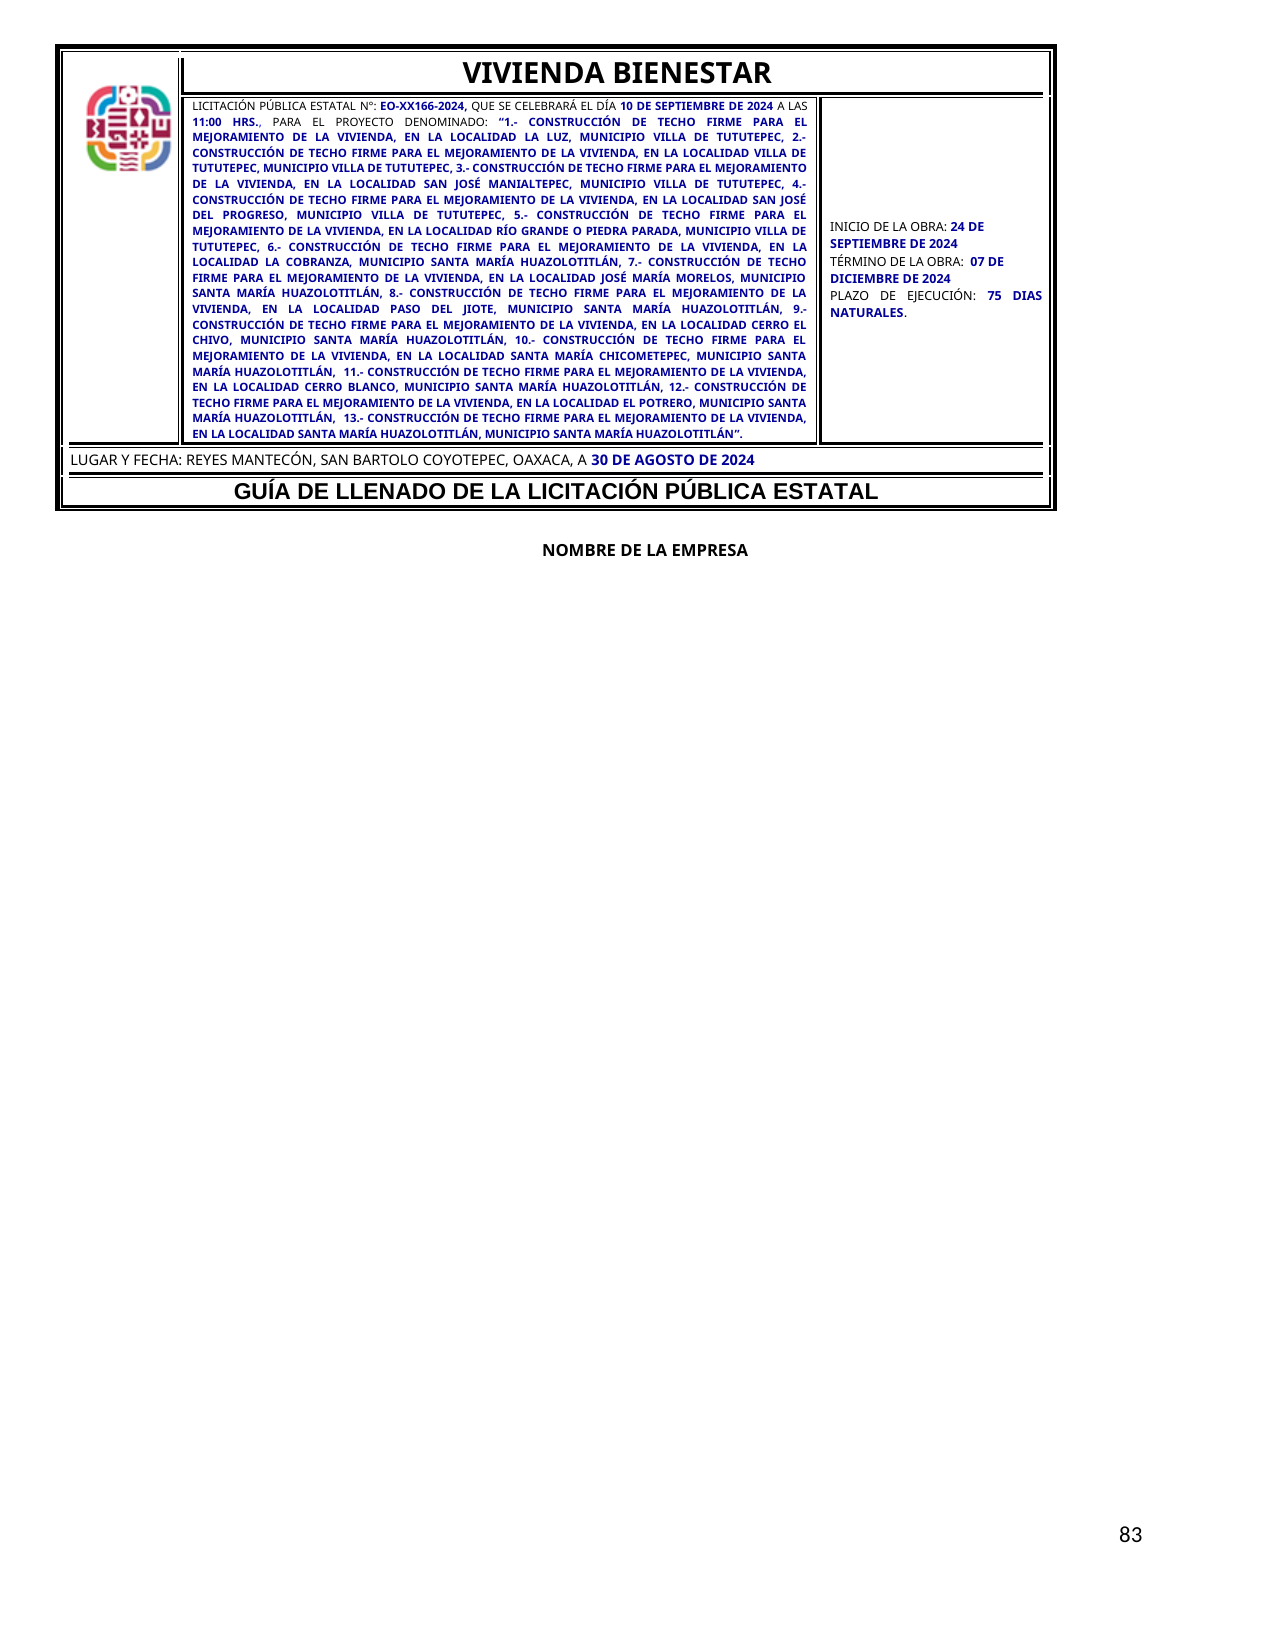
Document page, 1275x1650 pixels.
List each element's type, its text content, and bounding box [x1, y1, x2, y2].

picture [75, 77, 178, 177]
text NOMBRE DE LA EMPRESA [148, 539, 1142, 562]
